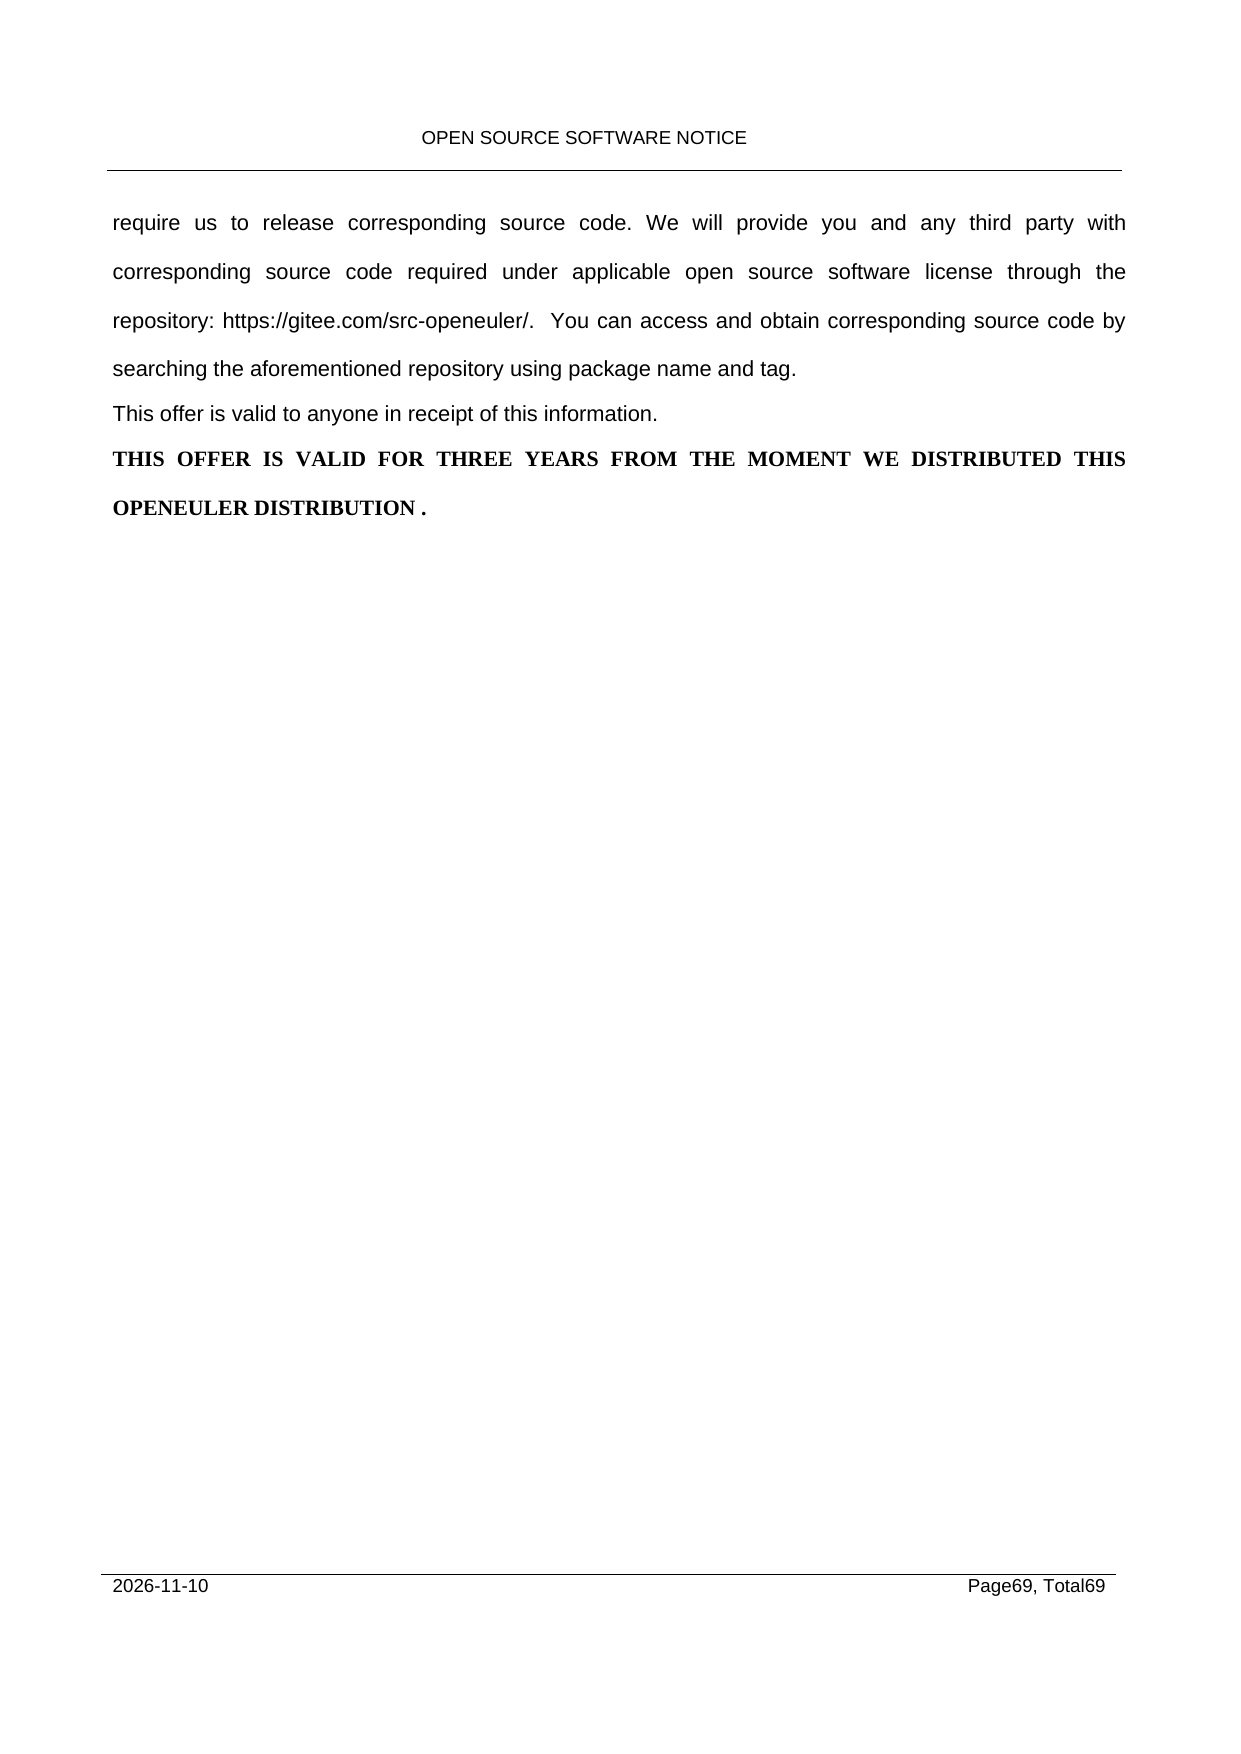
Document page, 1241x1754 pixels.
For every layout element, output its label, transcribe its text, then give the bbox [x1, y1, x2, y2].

text This offer is valid to anyone in receipt of this information. [112, 398, 1128, 430]
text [112, 206, 1128, 385]
text THIS OFFER IS VALID FOR THREE YEARS FROM THE MOMENT WE DISTRIBUTED THIS OPENEULER DISTRIBUTION . [112, 443, 1128, 524]
